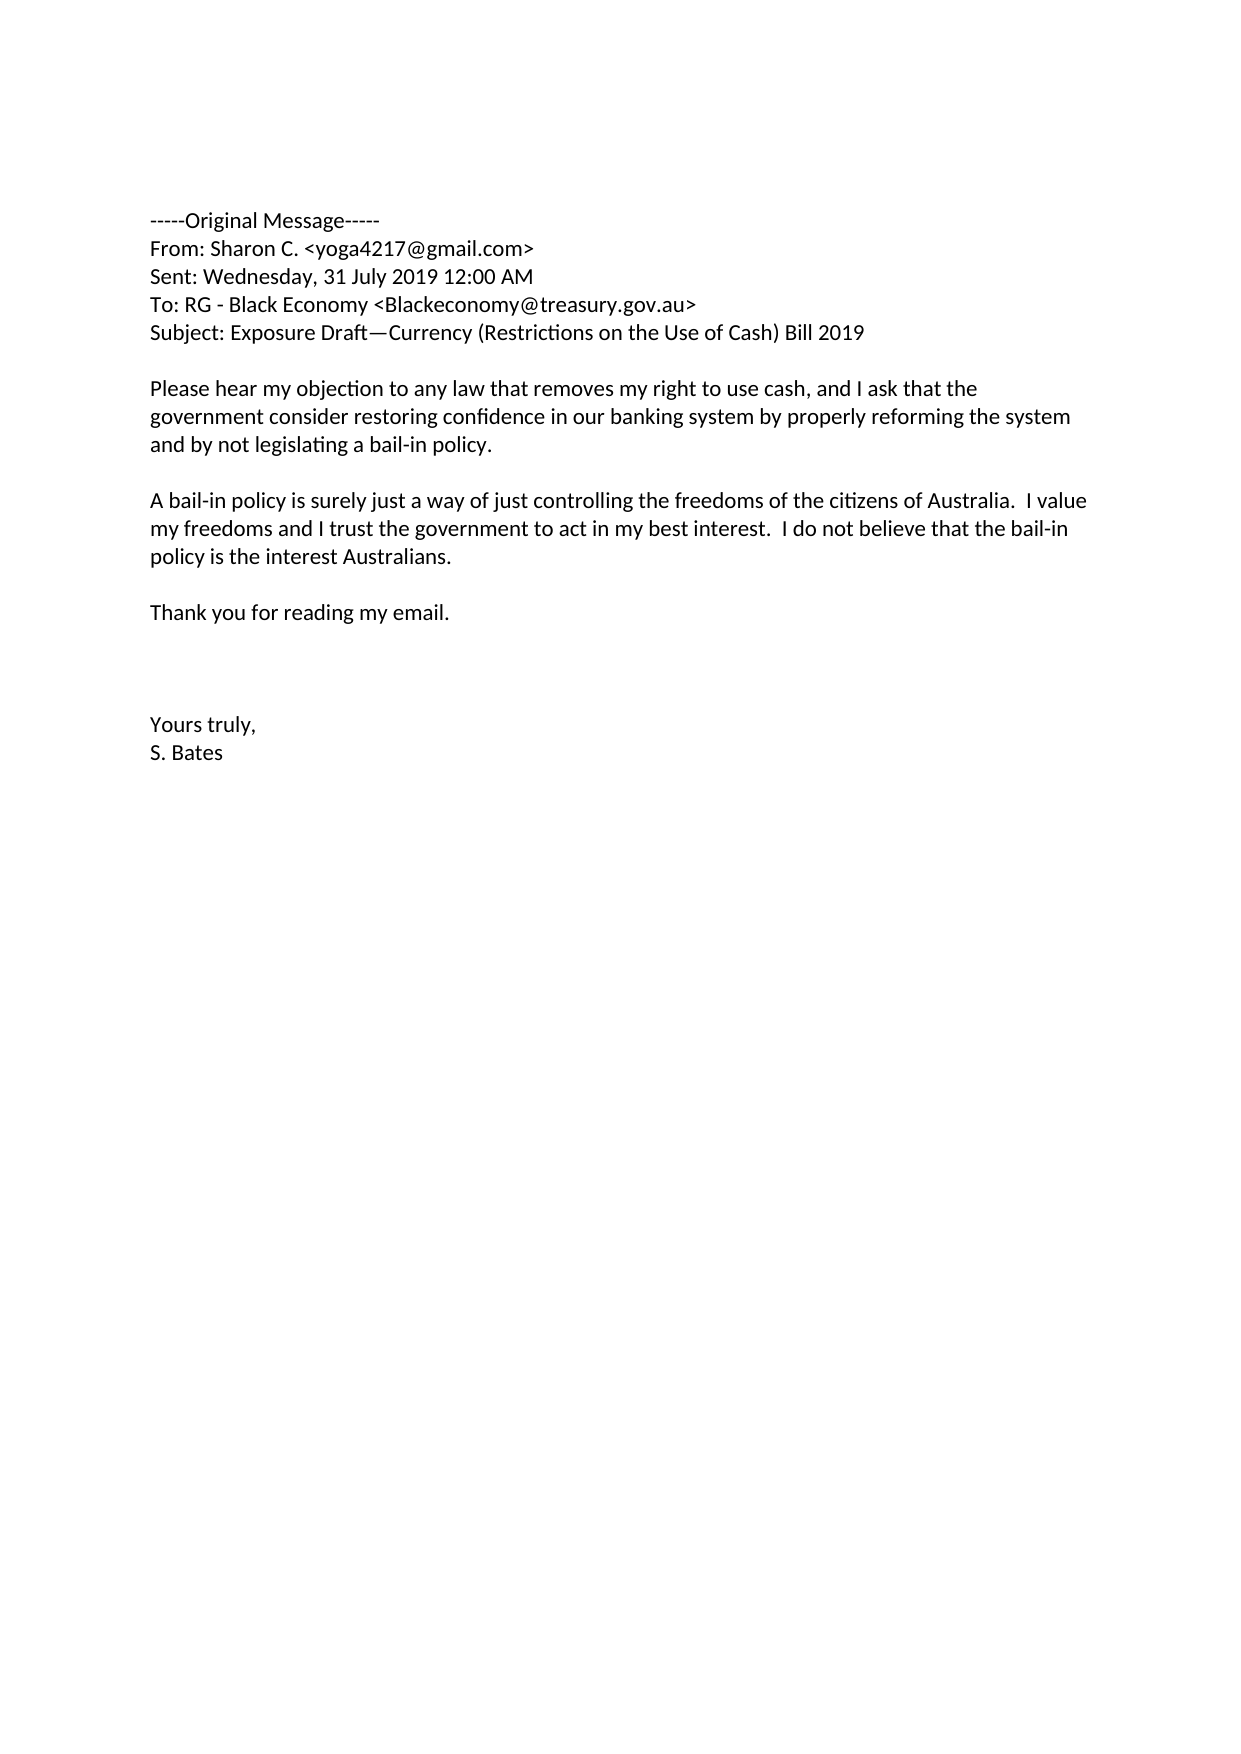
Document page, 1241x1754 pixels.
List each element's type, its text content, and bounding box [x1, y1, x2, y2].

text S. Bates [150, 738, 1090, 766]
text Yours truly, [150, 710, 1090, 738]
text A bail-in policy is surely just a way of just controlling the freedoms of the citizens of Australia. I value my freedoms and I trust the government to act in my best interest. I do not believe that the bail-in policy is the interest Australians. [150, 486, 1090, 570]
text Thank you for reading my email. [150, 598, 1090, 626]
text Please hear my objection to any law that removes my right to use cash, and I ask that the government consider restoring confidence in our banking system by properly reforming the system and by not legislating a bail-in policy. [150, 374, 1090, 458]
text -----Original Message----- From: Sharon C. <yoga4217@gmail.com> Sent: Wednesday, 31 July 2019 12:00 AM To: RG - Black Economy <Blackeconomy@treasury.gov.au> Subject: Exposure Draft—Currency (Restrictions on the Use of Cash) Bill 2019 [150, 206, 1090, 346]
